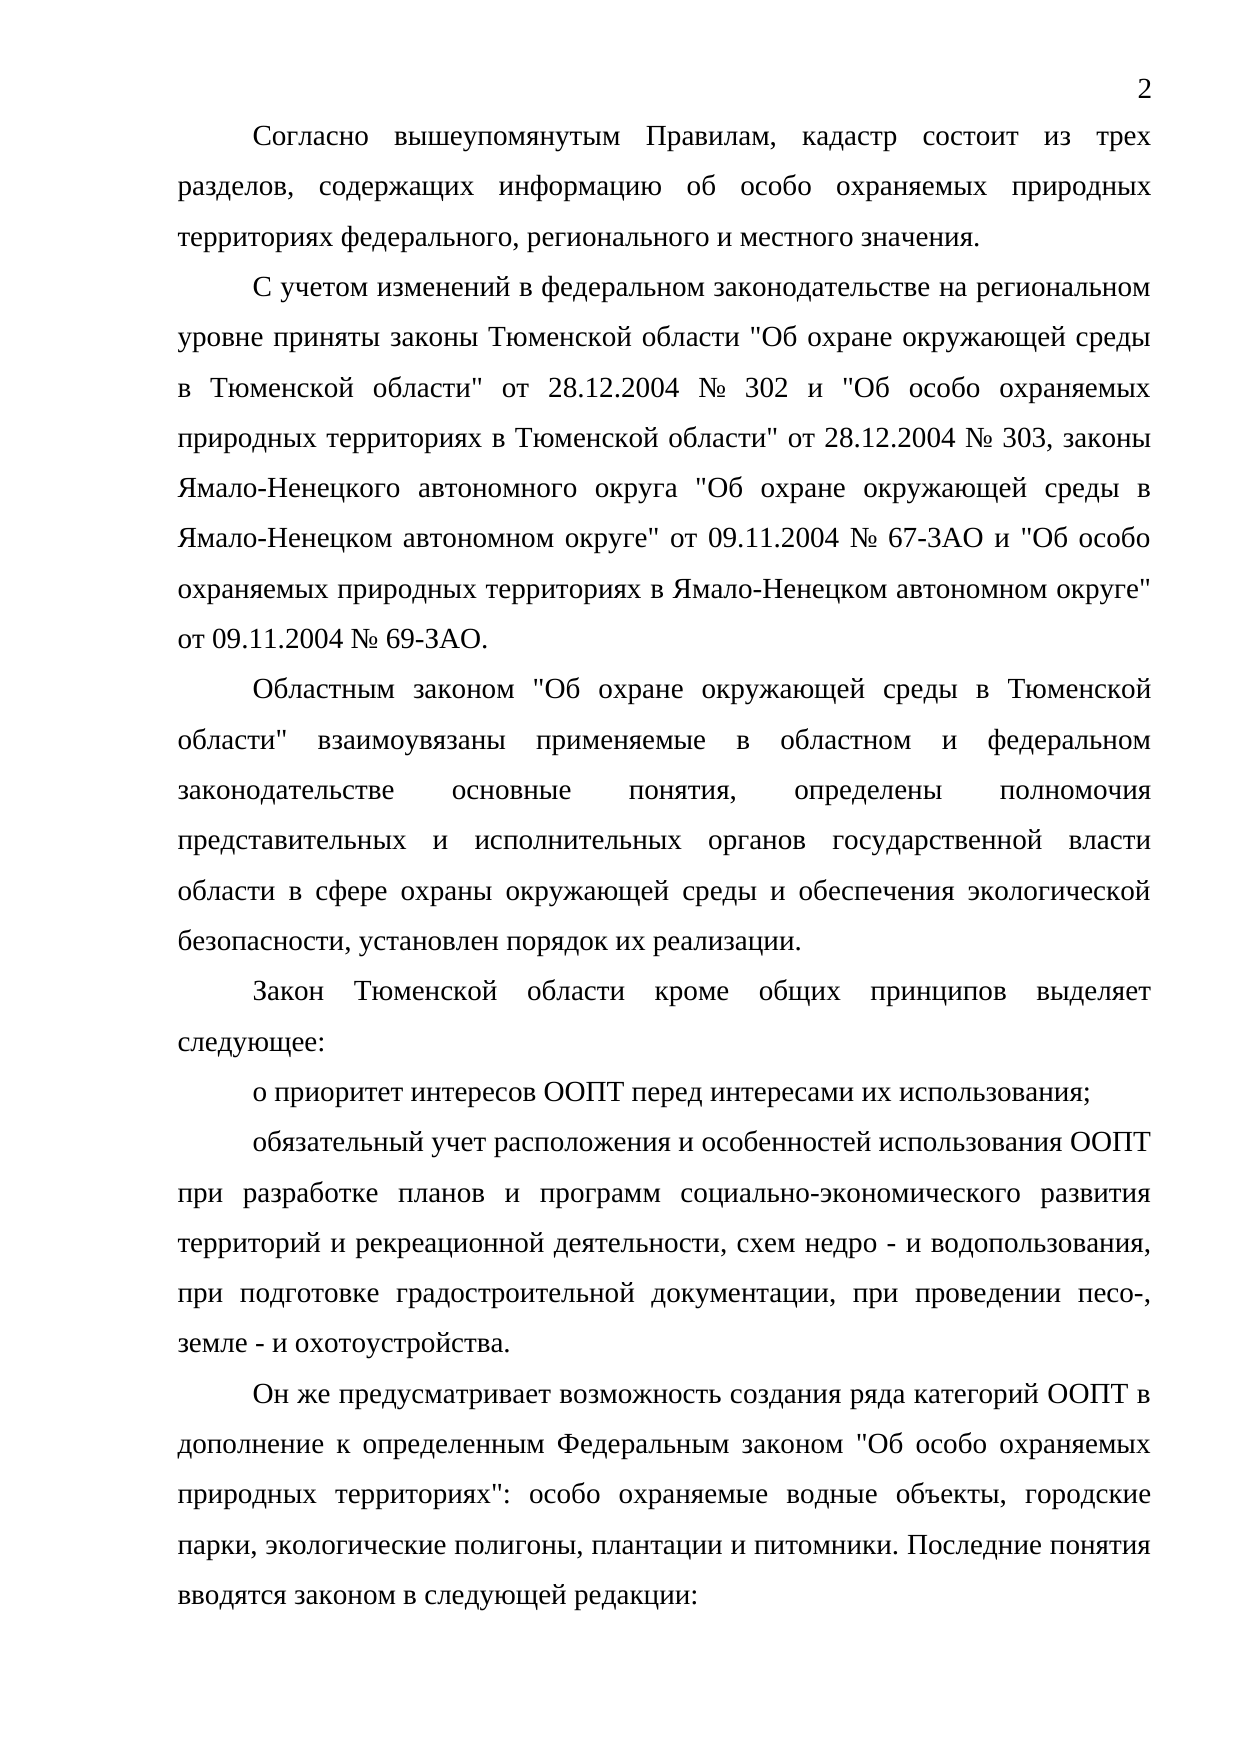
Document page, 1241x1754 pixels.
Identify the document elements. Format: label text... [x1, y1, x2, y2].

text Он же предусматривает возможность создания ряда категорий ООПТ в дополнение к определенным Федеральным законом "Об особо охраняемых природных территориях": особо охраняемые водные объекты, городские парки, экологические полигоны, плантации и питомники. Последние понятия вводятся законом в следующей редакции: [177, 1376, 1152, 1611]
text С учетом изменений в федеральном законодательстве на региональном уровне приняты законы Тюменской области "Об охране окружающей среды в Тюменской области" от 28.12.2004 № 302 и "Об особо охраняемых природных территориях в Тюменской области" от 28.12.2004 № 303, законы Ямало-Ненецкого автономного округа "Об охране окружающей среды в Ямало-Ненецком автономном округе" от 09.11.2004 № 67-3АО и "Об особо охраняемых природных территориях в Ямало-Ненецком автономном округе" от 09.11.2004 № 69-ЗАО. [177, 269, 1152, 655]
text Областным законом "Об охране окружающей среды в Тюменской области" взаимоувязаны применяемые в областном и федеральном законодательстве основные понятия, определены полномочия представительных и исполнительных органов государственной власти области в сфере охраны окружающей среды и обеспечения экологической безопасности, установлен порядок их реализации. [177, 672, 1152, 957]
text Закон Тюменской области кроме общих принципов выделяет следующее: [177, 973, 1152, 1057]
text обязательный учет расположения и особенностей использования ООПТ при разработке планов и программ социально-экономического развития территорий и рекреационной деятельности, схем недро - и водопользования, при подготовке градостроительной документации, при проведении песо-, земле - и охотоустройства. [177, 1124, 1152, 1359]
text Согласно вышеупомянутым Правилам, кадастр состоит из трех разделов, содержащих информацию об особо охраняемых природных территориях федерального, регионального и местного значения. [177, 118, 1152, 252]
text о приоритет интересов ООПТ перед интересами их использования; [177, 1074, 1152, 1108]
